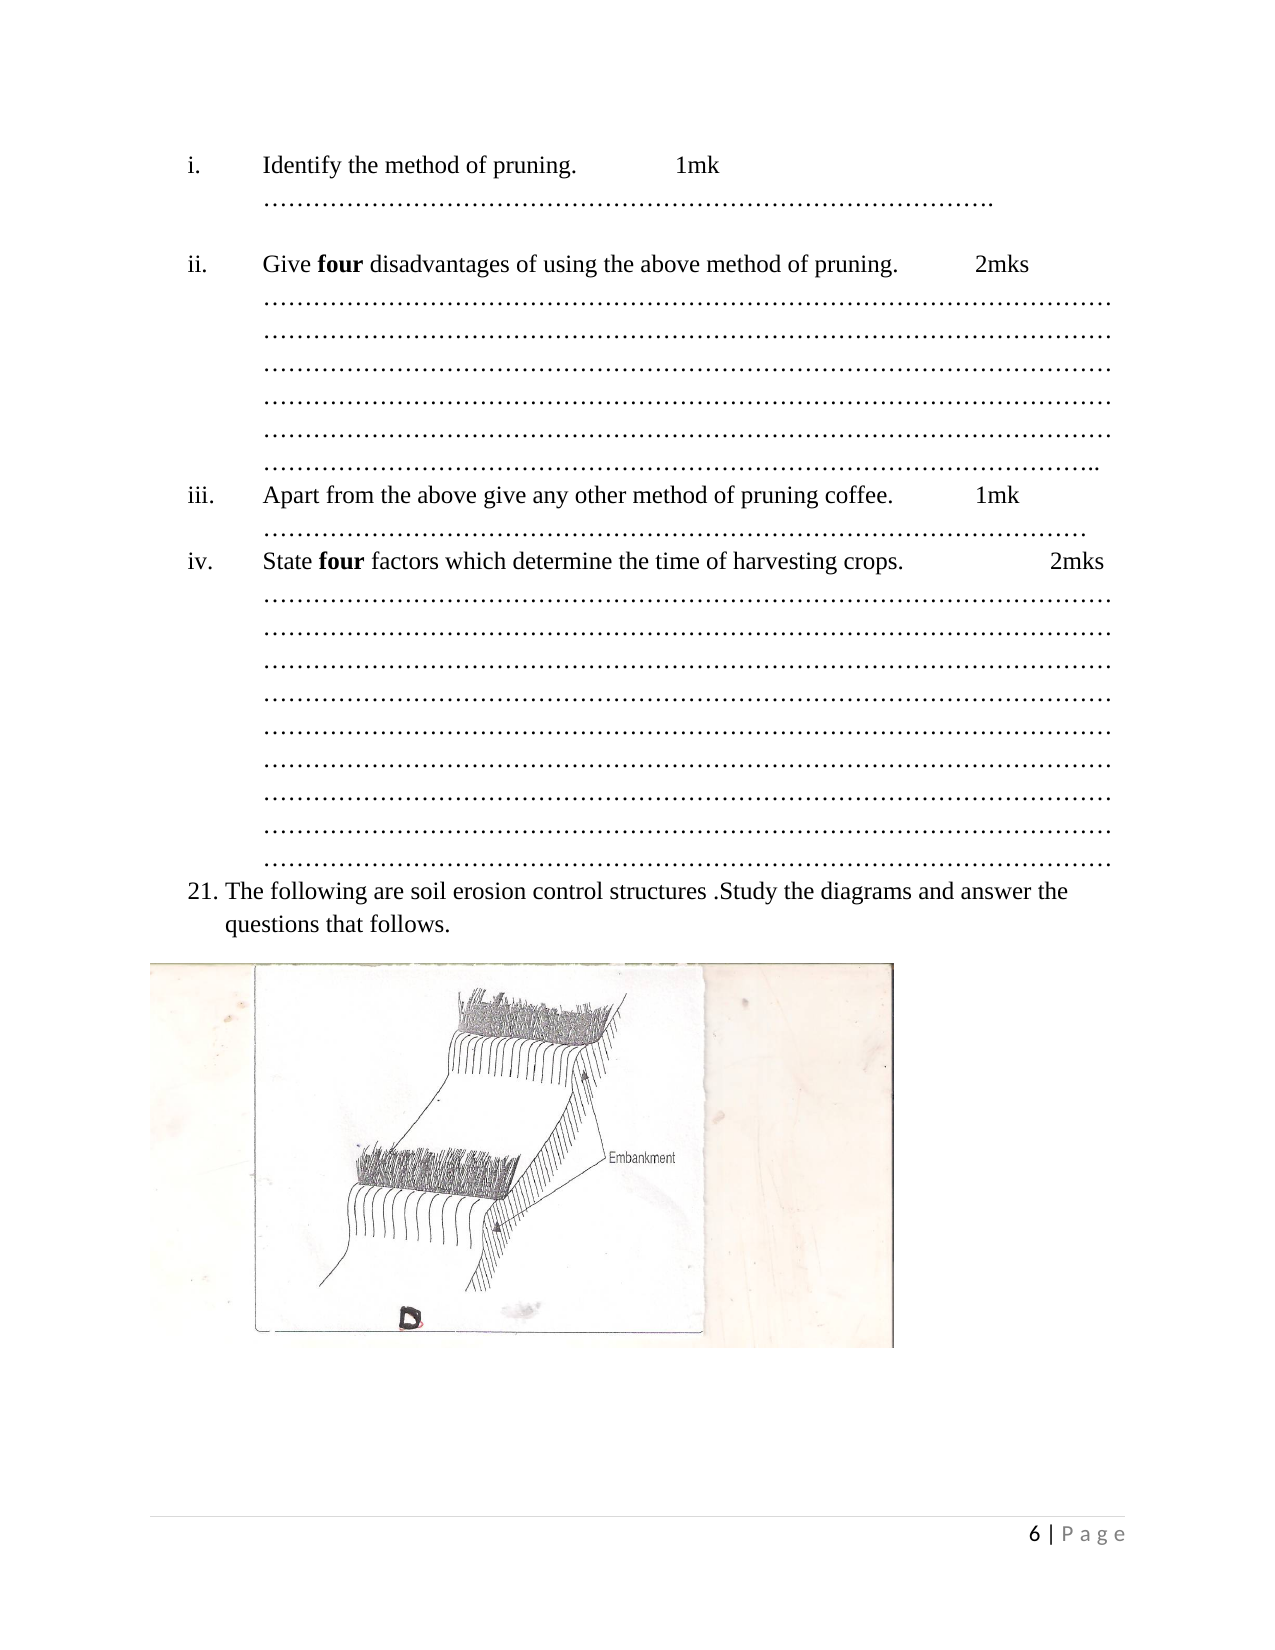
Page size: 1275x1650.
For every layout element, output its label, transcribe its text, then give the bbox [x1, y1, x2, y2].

list Identify the method of pruning. 1mk [187, 150, 1125, 179]
picture [150, 963, 894, 1348]
list ……………………………………………………………………………. [262, 183, 1125, 212]
list …………………………………………………………………………………………………………………………………………………………………………………………………………………………………………………………………………………………………………………………………………………………………………………………………………………………………………………………………… [262, 579, 1125, 740]
list The following are soil erosion control structures .Study the diagrams and answer the questions that follows. [187, 876, 1125, 938]
list Apart from the above give any other method of pruning coffee. 1mk [187, 480, 1125, 509]
list Give four disadvantages of using the above method of pruning. 2mks [187, 249, 1125, 278]
list State four factors which determine the time of harvesting crops. 2mks [187, 546, 1125, 575]
list ……………………………………………………………………………………… [262, 513, 1125, 542]
list …………………………………………………………………………………………………………………………………………………………………………………………………………………………………………………………………………………………………………………………………………………………………………………………………………………………………………………………………………………………………………………………………………………………….. [262, 282, 1125, 476]
list ………………………………………………………………………………………………………………………………………………………………………………………………………………………………………………………………………………………………………………………………………………………………………… [262, 744, 1125, 872]
